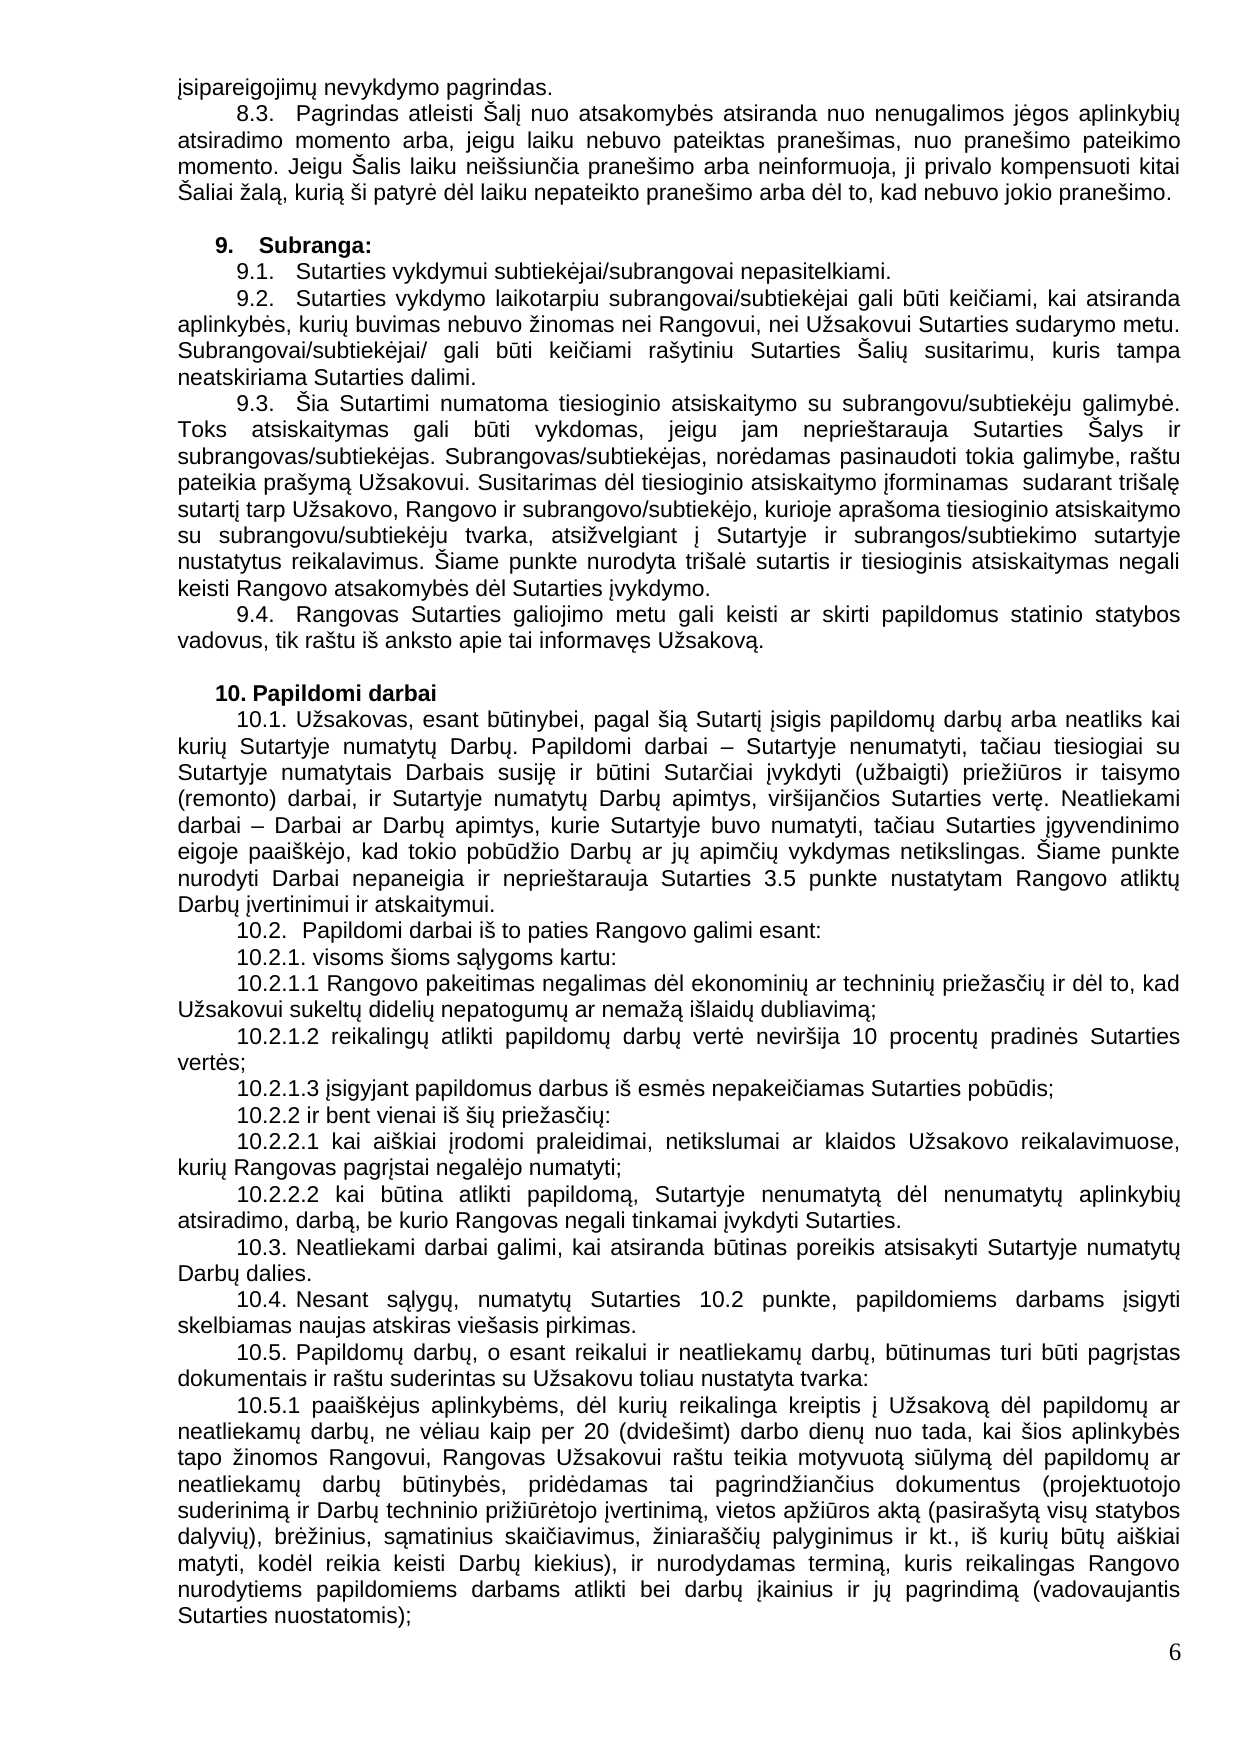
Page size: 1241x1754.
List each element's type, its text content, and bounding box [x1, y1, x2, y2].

list Sutarties vykdymui subtiekėjai/subrangovai nepasitelkiami. [177, 258, 1181, 285]
list Sutarties vykdymo laikotarpiu subrangovai/subtiekėjai gali būti keičiami, kai atsiranda aplinkybės, kurių buvimas nebuvo žinomas nei Rangovui, nei Užsakovui Sutarties sudarymo metu. Subrangovai/subtiekėjai/ gali būti keičiami rašytiniu Sutarties Šalių susitarimu, kuris tampa neatskiriama Sutarties dalimi. [177, 285, 1181, 390]
list Rangovas Sutarties galiojimo metu gali keisti ar skirti papildomus statinio statybos vadovus, tik raštu iš anksto apie tai informavęs Užsakovą. [177, 601, 1181, 654]
list Papildomi darbai [215, 680, 1181, 706]
text 10.2.1.3 įsigyjant papildomus darbus iš esmės nepakeičiamas Sutarties pobūdis; [177, 1075, 1181, 1102]
list Subranga: [215, 232, 1181, 258]
text 10.2.2.1 kai aiškiai įrodomi praleidimai, netikslumai ar klaidos Užsakovo reikalavimuose, kurių Rangovas pagrįstai negalėjo numatyti; [177, 1128, 1181, 1181]
list Nesant sąlygų, numatytų Sutarties 10.2 punkte, papildomiems darbams įsigyti skelbiamas naujas atskiras viešasis pirkimas. [177, 1286, 1181, 1339]
list Papildomų darbų, o esant reikalui ir neatliekamų darbų, būtinumas turi būti pagrįstas dokumentais ir raštu suderintas su Užsakovu toliau nustatyta tvarka: [177, 1339, 1181, 1392]
list Papildomi darbai iš to paties Rangovo galimi esant: [177, 917, 1181, 943]
text 10.2.1. visoms šioms sąlygoms kartu: [236, 943, 1181, 970]
text 10.5.1 paaiškėjus aplinkybėms, dėl kurių reikalinga kreiptis į Užsakovą dėl papildomų ar neatliekamų darbų, ne vėliau kaip per 20 (dvidešimt) darbo dienų nuo tada, kai šios aplinkybės tapo žinomos Rangovui, Rangovas Užsakovui raštu teikia motyvuotą siūlymą dėl papildomų ar neatliekamų darbų būtinybės, pridėdamas tai pagrindžiančius dokumentus (projektuotojo suderinimą ir Darbų techninio prižiūrėtojo įvertinimą, vietos apžiūros aktą (pasirašytą visų statybos dalyvių), brėžinius, sąmatinius skaičiavimus, žiniaraščių palyginimus ir kt., iš kurių būtų aiškiai matyti, kodėl reikia keisti Darbų kiekius), ir nurodydamas terminą, kuris reikalingas Rangovo nurodytiems papildomiems darbams atlikti bei darbų įkainius ir jų pagrindimą (vadovaujantis Sutarties nuostatomis); [177, 1392, 1181, 1629]
list Neatliekami darbai galimi, kai atsiranda būtinas poreikis atsisakyti Sutartyje numatytų Darbų dalies. [177, 1233, 1181, 1286]
list Šia Sutartimi numatoma tiesioginio atsiskaitymo su subrangovu/subtiekėju galimybė. Toks atsiskaitymas gali būti vykdomas, jeigu jam neprieštarauja Sutarties Šalys ir subrangovas/subtiekėjas. Subrangovas/subtiekėjas, norėdamas pasinaudoti tokia galimybe, raštu pateikia prašymą Užsakovui. Susitarimas dėl tiesioginio atsiskaitymo įforminamas sudarant trišalę sutartį tarp Užsakovo, Rangovo ir subrangovo/subtiekėjo, kurioje aprašoma tiesioginio atsiskaitymo su subrangovu/subtiekėju tvarka, atsižvelgiant į Sutartyje ir subrangos/subtiekimo sutartyje nustatytus reikalavimus. Šiame punkte nurodyta trišalė sutartis ir tiesioginis atsiskaitymas negali keisti Rangovo atsakomybės dėl Sutarties įvykdymo. [177, 390, 1181, 601]
text 10.2.1.1 Rangovo pakeitimas negalimas dėl ekonominių ar techninių priežasčių ir dėl to, kad Užsakovui sukeltų didelių nepatogumų ar nemažą išlaidų dubliavimą; [177, 970, 1181, 1023]
text 10.2.2.2 kai būtina atlikti papildomą, Sutartyje nenumatytą dėl nenumatytų aplinkybių atsiradimo, darbą, be kurio Rangovas negali tinkamai įvykdyti Sutarties. [177, 1181, 1181, 1233]
list Užsakovas, esant būtinybei, pagal šią Sutartį įsigis papildomų darbų arba neatliks kai kurių Sutartyje numatytų Darbų. Papildomi darbai – Sutartyje nenumatyti, tačiau tiesiogiai su Sutartyje numatytais Darbais susiję ir būtini Sutarčiai įvykdyti (užbaigti) priežiūros ir taisymo (remonto) darbai, ir Sutartyje numatytų Darbų apimtys, viršijančios Sutarties vertę. Neatliekami darbai – Darbai ar Darbų apimtys, kurie Sutartyje buvo numatyti, tačiau Sutarties įgyvendinimo eigoje paaiškėjo, kad tokio pobūdžio Darbų ar jų apimčių vykdymas netikslingas. Šiame punkte nurodyti Darbai nepaneigia ir neprieštarauja Sutarties 3.5 punkte nustatytam Rangovo atliktų Darbų įvertinimui ir atskaitymui. [177, 706, 1181, 917]
text 10.2.2 ir bent vienai iš šių priežasčių: [177, 1102, 1181, 1128]
list Pagrindas atleisti Šalį nuo atsakomybės atsiranda nuo nenugalimos jėgos aplinkybių atsiradimo momento arba, jeigu laiku nebuvo pateiktas pranešimas, nuo pranešimo pateikimo momento. Jeigu Šalis laiku neišsiunčia pranešimo arba neinformuoja, ji privalo kompensuoti kitai Šaliai žalą, kurią ši patyrė dėl laiku nepateikto pranešimo arba dėl to, kad nebuvo jokio pranešimo. [177, 100, 1181, 206]
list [177, 74, 1181, 100]
text 10.2.1.2 reikalingų atlikti papildomų darbų vertė neviršija 10 procentų pradinės Sutarties vertės; [177, 1023, 1181, 1075]
